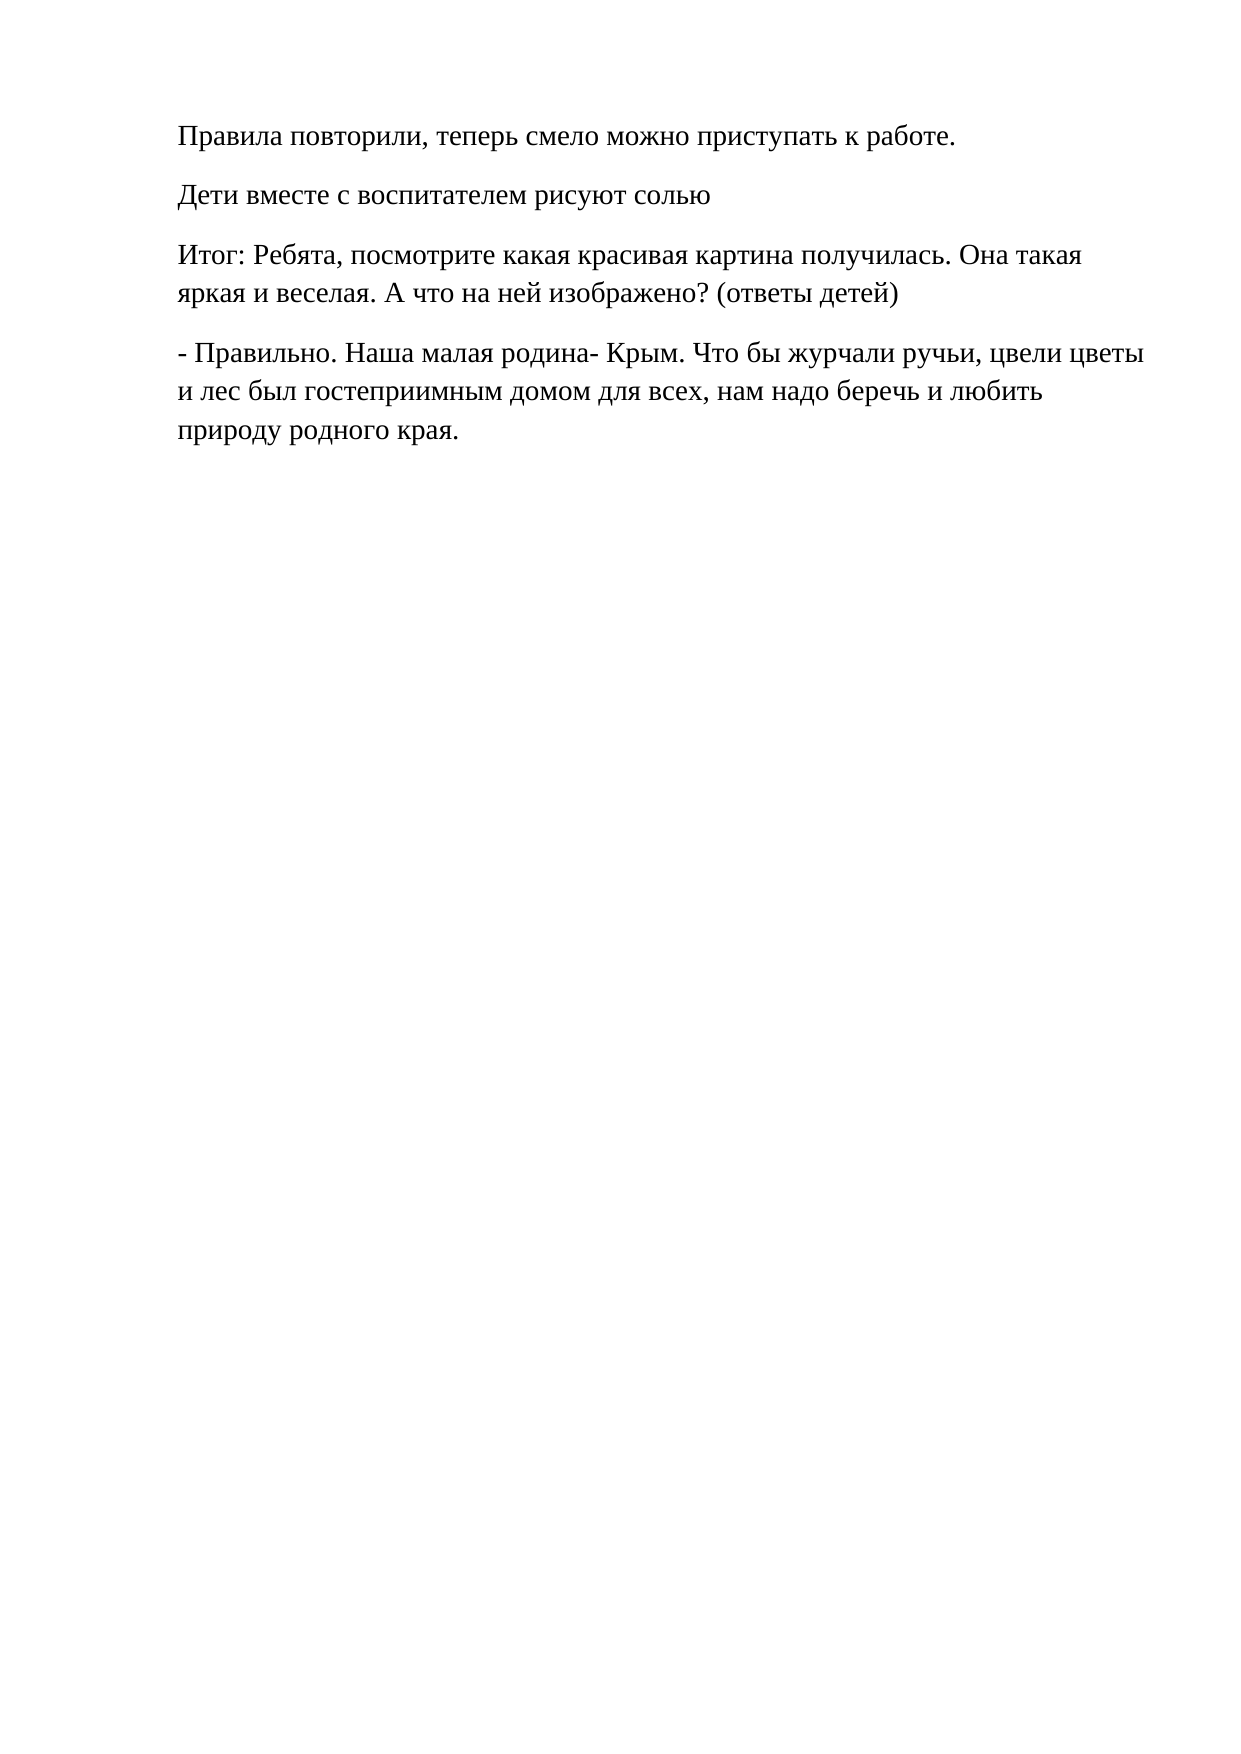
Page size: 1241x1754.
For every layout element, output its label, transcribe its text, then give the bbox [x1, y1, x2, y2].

text Дети вместе с воспитателем рисуют солью [177, 177, 1152, 211]
text - Правильно. Наша малая родина- Крым. Что бы журчали ручьи, цвели цветы и лес был гостеприимным домом для всех, нам надо беречь и любить природу родного края. [177, 335, 1152, 445]
text Правила повторили, теперь смело можно приступать к работе. [177, 118, 1152, 152]
text Итог: Ребята, посмотрите какая красивая картина получилась. Она такая яркая и веселая. А что на ней изображено? (ответы детей) [177, 237, 1152, 309]
